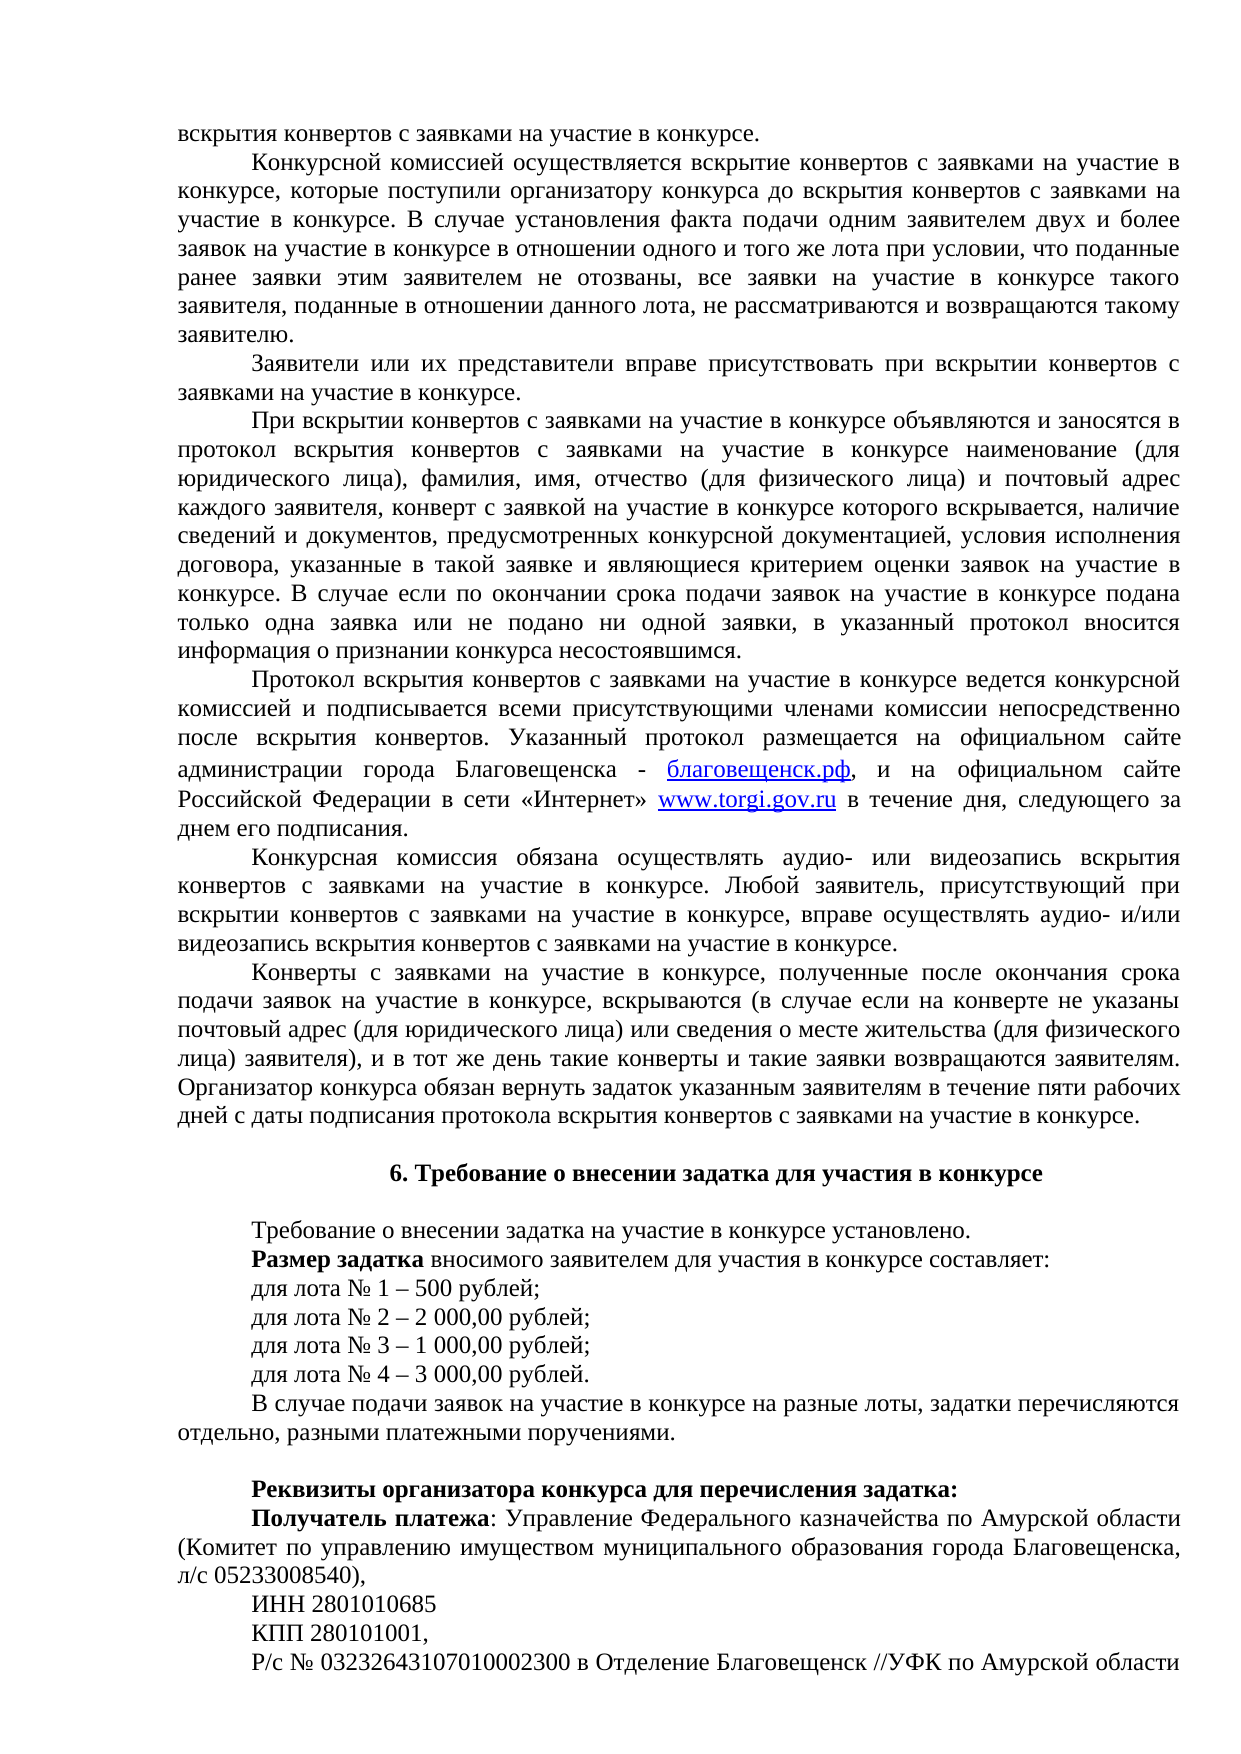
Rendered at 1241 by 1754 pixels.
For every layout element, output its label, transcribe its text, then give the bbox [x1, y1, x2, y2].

text Заявители или их представители вправе присутствовать при вскрытии конвертов с заявками на участие в конкурсе. [177, 348, 1181, 406]
text Конкурсной комиссией осуществляется вскрытие конвертов с заявками на участие в конкурсе, которые поступили организатору конкурса до вскрытия конвертов с заявками на участие в конкурсе. В случае установления факта подачи одним заявителем двух и более заявок на участие в конкурсе в отношении одного и того же лота при условии, что поданные ранее заявки этим заявителем не отозваны, все заявки на участие в конкурсе такого заявителя, поданные в отношении данного лота, не рассматриваются и возвращаются такому заявителю. [177, 147, 1181, 348]
text для лота № 2 – 2 000,00 рублей; [177, 1302, 1181, 1330]
text Получатель платежа: Управление Федерального казначейства по Амурской области (Комитет по управлению имуществом муниципального образования города Благовещенска, л/с 05233008540), [177, 1503, 1181, 1589]
text для лота № 4 – 3 000,00 рублей. [177, 1359, 1181, 1388]
text Размер задатка вносимого заявителем для участия в конкурсе составляет: [177, 1244, 1181, 1273]
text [177, 1647, 1181, 1675]
text Требование о внесении задатка на участие в конкурсе установлено. [177, 1215, 1181, 1244]
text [177, 118, 1181, 147]
text Реквизиты организатора конкурса для перечисления задатка: [251, 1474, 1181, 1503]
text 6. Требование о внесении задатка для участия в конкурсе [177, 1158, 1181, 1187]
text Конверты с заявками на участие в конкурсе, полученные после окончания срока подачи заявок на участие в конкурсе, вскрываются (в случае если на конверте не указаны почтовый адрес (для юридического лица) или сведения о месте жительства (для физического лица) заявителя), и в тот же день такие конверты и такие заявки возвращаются заявителям. Организатор конкурса обязан вернуть задаток указанным заявителям в течение пяти рабочих дней с даты подписания протокола вскрытия конвертов с заявками на участие в конкурсе. [177, 957, 1181, 1129]
text для лота № 3 – 1 000,00 рублей; [177, 1330, 1181, 1359]
text КПП 280101001, [177, 1618, 1181, 1647]
text Протокол вскрытия конвертов с заявками на участие в конкурсе ведется конкурсной комиссией и подписывается всеми присутствующими членами комиссии непосредственно после вскрытия конвертов. Указанный протокол размещается на официальном сайте администрации города Благовещенска - благовещенск.рф, и на официальном сайте Российской Федерации в сети «Интернет» www.torgi.gov.ru в течение дня, следующего за днем его подписания. [177, 664, 1181, 842]
text ИНН 2801010685 [177, 1589, 1181, 1618]
text для лота № 1 – 500 рублей; [177, 1273, 1181, 1302]
list Конкурсная комиссия обязана осуществлять аудио- или видеозапись вскрытия конвертов с заявками на участие в конкурсе. Любой заявитель, присутствующий при вскрытии конвертов с заявками на участие в конкурсе, вправе осуществлять аудио- и/или видеозапись вскрытия конвертов с заявками на участие в конкурсе. [177, 842, 1181, 957]
text В случае подачи заявок на участие в конкурсе на разные лоты, задатки перечисляются отдельно, разными платежными поручениями. [177, 1388, 1181, 1445]
text При вскрытии конвертов с заявками на участие в конкурсе объявляются и заносятся в протокол вскрытия конвертов с заявками на участие в конкурсе наименование (для юридического лица), фамилия, имя, отчество (для физического лица) и почтовый адрес каждого заявителя, конверт с заявкой на участие в конкурсе которого вскрывается, наличие сведений и документов, предусмотренных конкурсной документацией, условия исполнения договора, указанные в такой заявке и являющиеся критерием оценки заявок на участие в конкурсе. В случае если по окончании срока подачи заявок на участие в конкурсе подана только одна заявка или не подано ни одной заявки, в указанный протокол вносится информация о признании конкурса несостоявшимся. [177, 406, 1181, 664]
